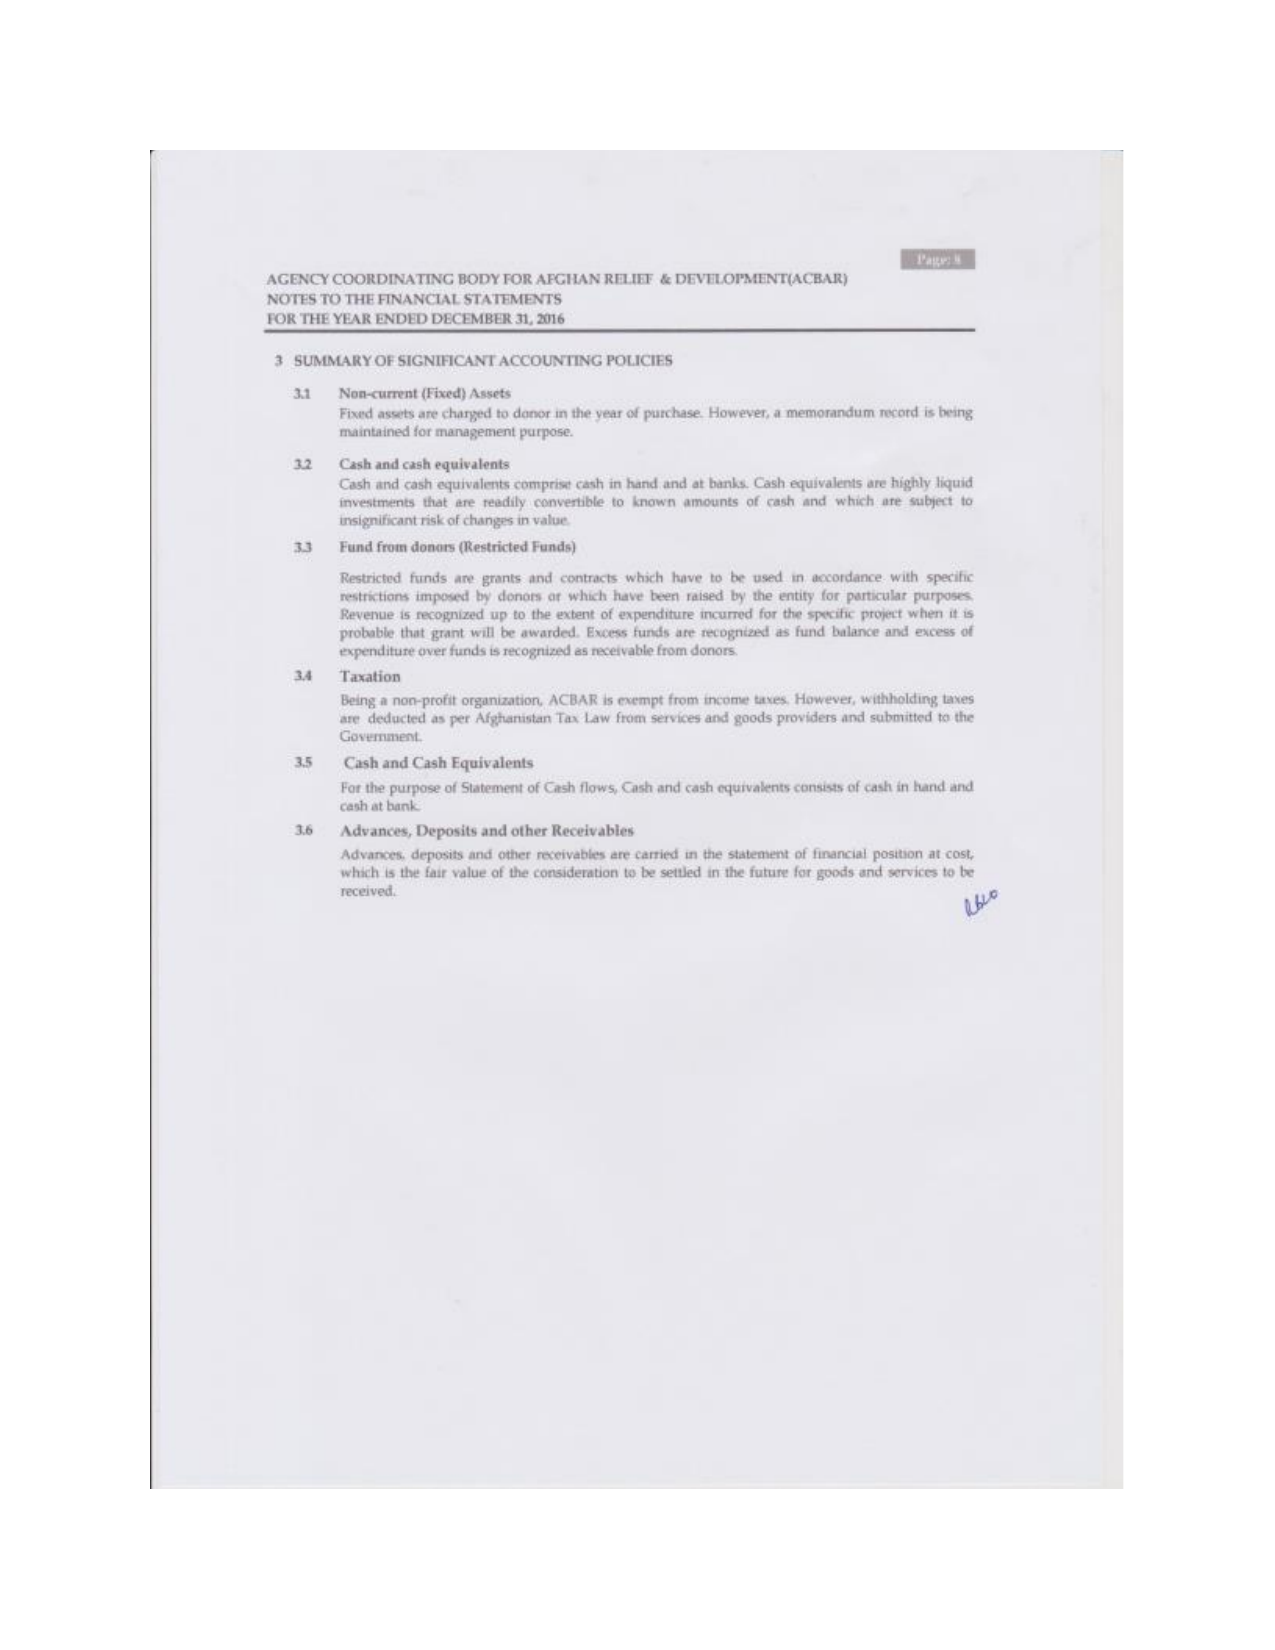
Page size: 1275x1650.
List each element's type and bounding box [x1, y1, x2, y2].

picture [150, 150, 1124, 1489]
